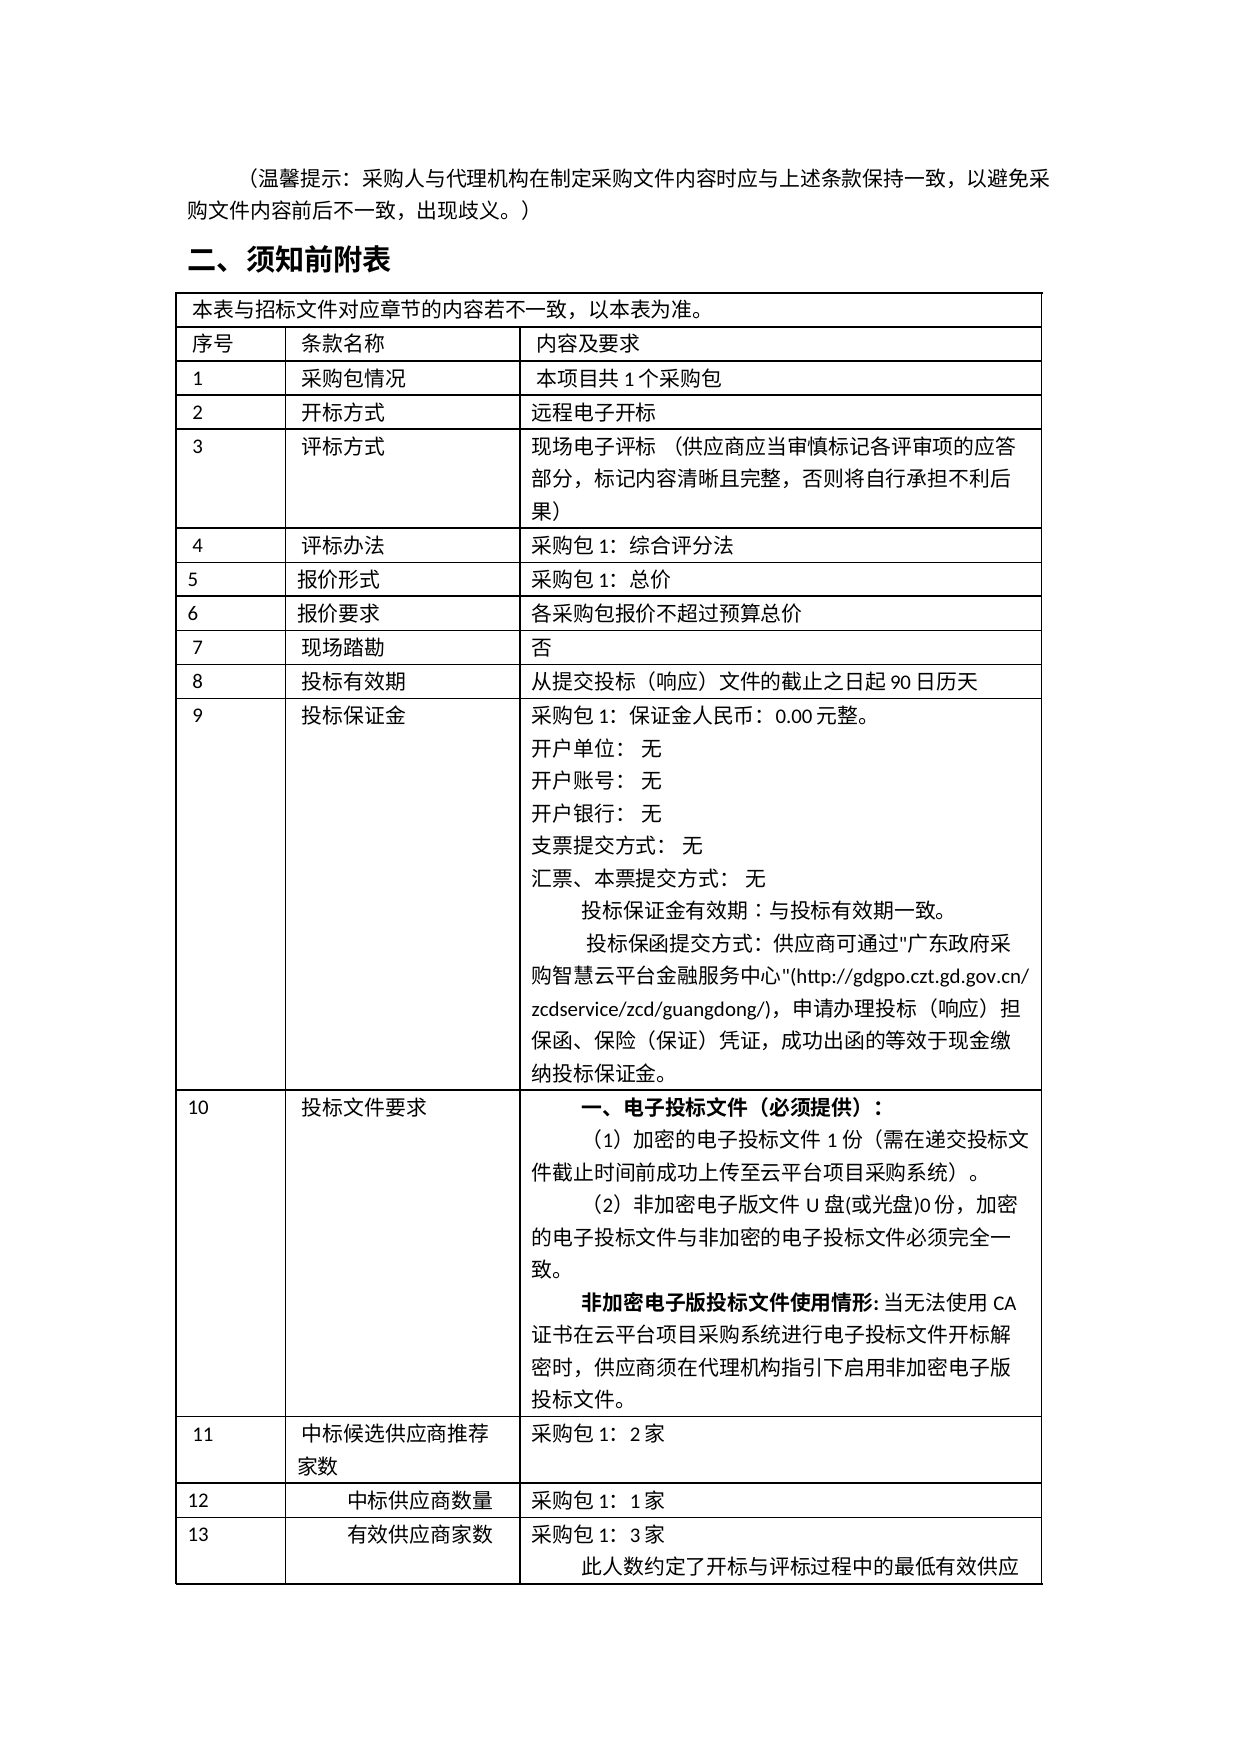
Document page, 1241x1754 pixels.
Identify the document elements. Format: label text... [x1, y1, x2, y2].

table_cell 采购包1：总价 [521, 563, 1041, 595]
table_cell 投标保证金 [286, 699, 519, 1089]
table_cell 6 [177, 597, 285, 629]
table_cell 1 [177, 362, 285, 394]
table_cell 12 [177, 1484, 285, 1516]
table_cell 11 [177, 1417, 285, 1482]
table_cell 报价形式 [286, 563, 519, 595]
table_cell 4 [177, 529, 285, 561]
table_cell 现场电子评标 （供应商应当审慎标记各评审项的应答部分，标记内容清晰且完整，否则将自行承担不利后果） [521, 430, 1041, 527]
table_cell 投标文件要求 [286, 1091, 519, 1416]
table_cell 本项目共1个采购包 [521, 362, 1041, 394]
table_cell 7 [177, 631, 285, 663]
table_header 本表与招标文件对应章节的内容若不一致，以本表为准。 [177, 294, 1041, 326]
table_cell 有效供应商家数 [286, 1518, 519, 1583]
table_cell 序号 [177, 328, 285, 360]
table_cell 一、电子投标文件（必须提供）： （1）加密的电子投标文件 1 份（需在递交投标文件截止时间前成功上传至云平台项目采购系统）。 （2）非加密电子版文件 U 盘(或光盘)0份，加密的电子投标文件与非加密的电子投标文件必须完全一致。 非加密电子版投标文件使用情形: 当无法使用 CA 证书在云平台项目采购系统进行电子投标文件开标解密时，供应商须在代理机构指引下启用非加密电子版投标文件。 [521, 1091, 1041, 1416]
table_cell 现场踏勘 [286, 631, 519, 663]
table_cell 各采购包报价不超过预算总价 [521, 597, 1041, 629]
table_cell 9 [177, 699, 285, 1089]
table_cell 采购包1：2家 [521, 1417, 1041, 1482]
table_cell 内容及要求 [521, 328, 1041, 360]
table_cell 条款名称 [286, 328, 519, 360]
table_cell 采购包1：综合评分法 [521, 529, 1041, 561]
table_cell 8 [177, 665, 285, 698]
table_cell 10 [177, 1091, 285, 1416]
table_cell 3 [177, 430, 285, 527]
table_cell 中标候选供应商推荐家数 [286, 1417, 519, 1482]
table_cell 5 [177, 563, 285, 595]
table_cell 2 [177, 396, 285, 428]
table_cell 远程电子开标 [521, 396, 1041, 428]
table_cell 中标供应商数量 [286, 1484, 519, 1516]
table_cell 13 [177, 1518, 285, 1583]
table_cell 否 [521, 631, 1041, 663]
text 二、须知前附表 [187, 227, 1053, 292]
table_cell 采购包情况 [286, 362, 519, 394]
table_cell 投标有效期 [286, 665, 519, 698]
table_cell 开标方式 [286, 396, 519, 428]
text （温馨提示：采购人与代理机构在制定采购文件内容时应与上述条款保持一致，以避免采购文件内容前后不一致，出现歧义。） [187, 162, 1053, 227]
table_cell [521, 1518, 1041, 1583]
table_cell 报价要求 [286, 597, 519, 629]
table_cell 从提交投标（响应）文件的截止之日起90日历天 [521, 665, 1041, 698]
table_cell 评标办法 [286, 529, 519, 561]
table_cell 评标方式 [286, 430, 519, 527]
table_cell 采购包1：1家 [521, 1484, 1041, 1516]
table_cell 采购包1：保证金人民币：0.00元整。 开户单位： 无 开户账号： 无 开户银行： 无 支票提交方式： 无 汇票、本票提交方式： 无 投标保证金有效期∶与投标有效期一致。 投标保函提交方式：供应商可通过"广东政府采购智慧云平台金融服务中心"(http://gdgpo.czt.gd.gov.cn/zcdservice/zcd/guangdong/)，申请办理投标（响应）担保函、保险（保证）凭证，成功出函的等效于现金缴纳投标保证金。 [521, 699, 1041, 1089]
